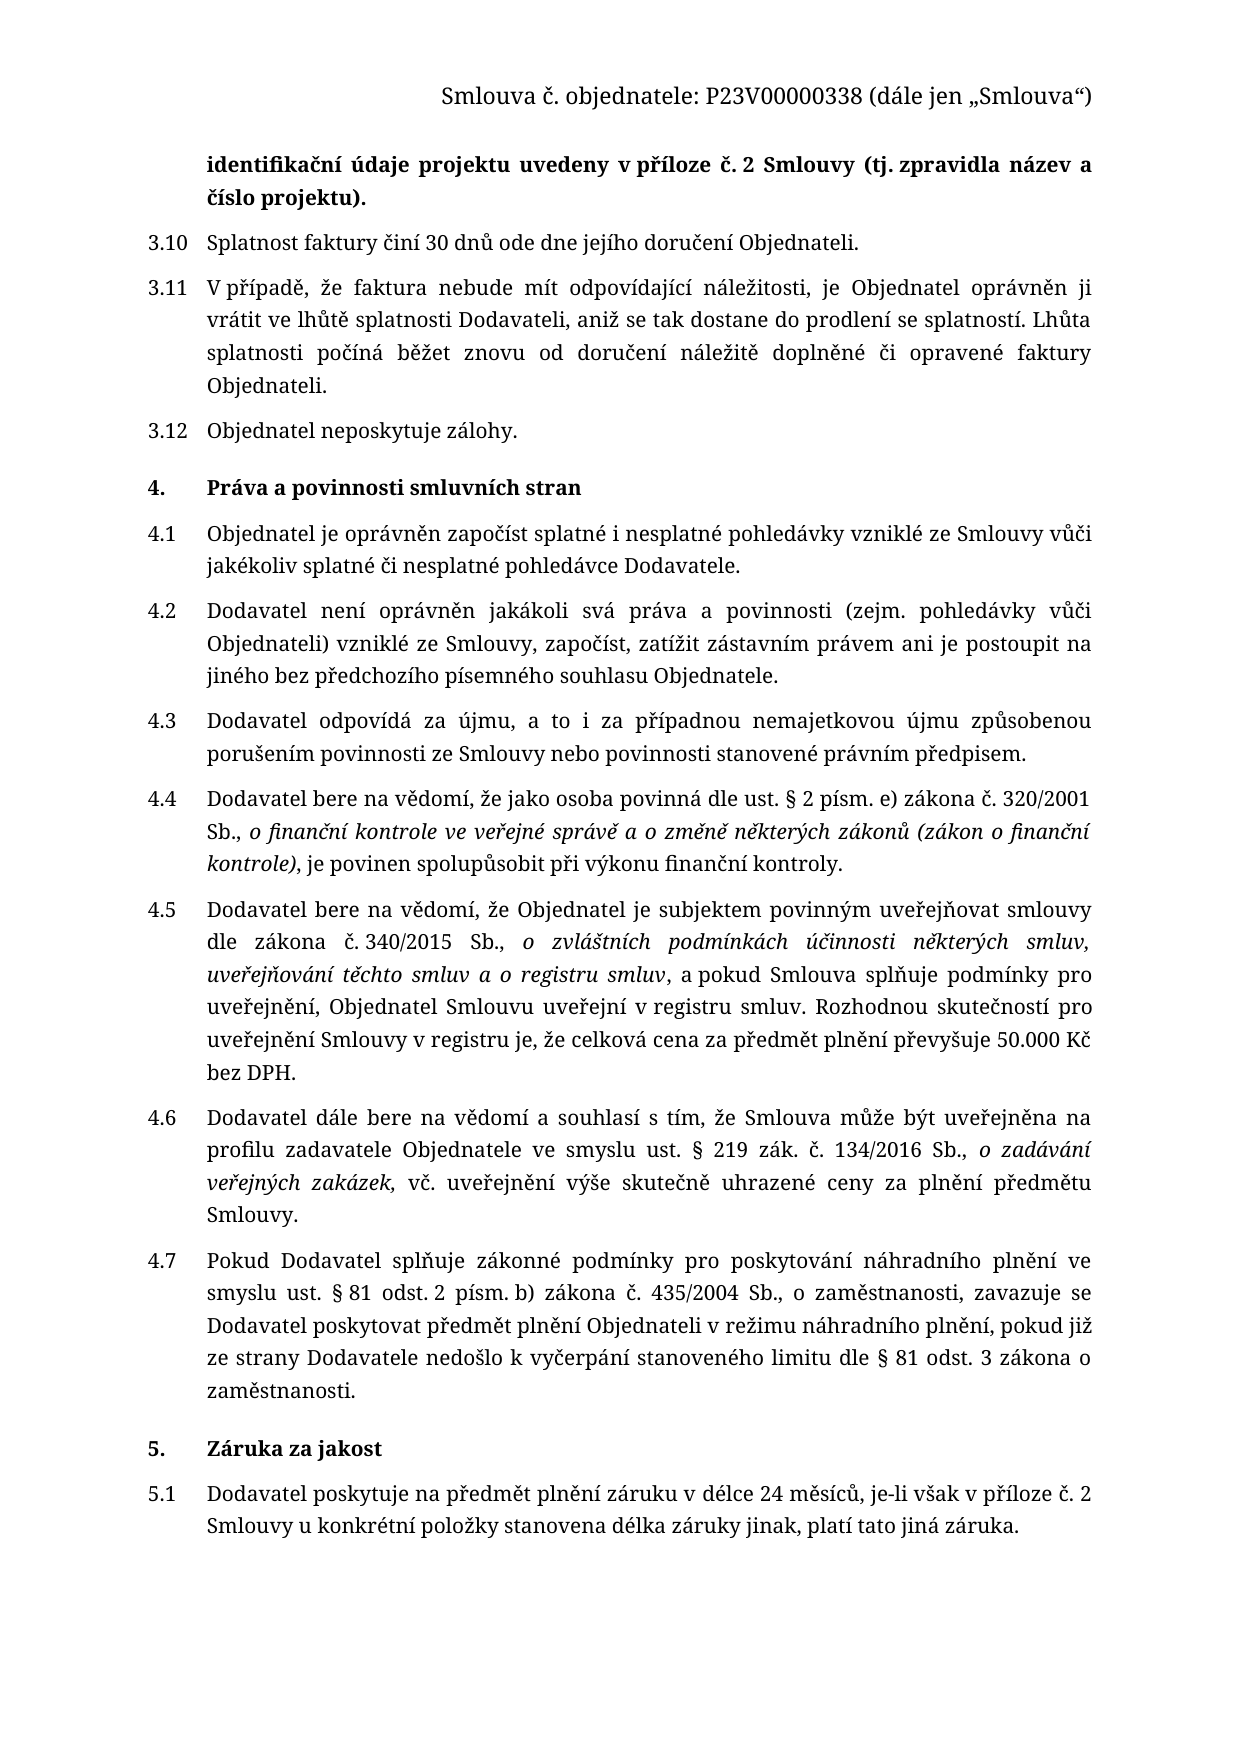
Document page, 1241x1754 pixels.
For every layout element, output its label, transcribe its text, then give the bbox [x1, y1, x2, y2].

list Objednatel je oprávněn započíst splatné i nesplatné pohledávky vzniklé ze Smlouvy vůči jakékoliv splatné či nesplatné pohledávce Dodavatele. [148, 519, 1093, 580]
list Dodavatel odpovídá za újmu, a to i za případnou nemajetkovou újmu způsobenou porušením povinnosti ze Smlouvy nebo povinnosti stanovené právním předpisem. [148, 707, 1093, 768]
list Splatnost faktury činí 30 dnů ode dne jejího doručení Objednateli. [148, 228, 1093, 256]
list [148, 150, 1093, 211]
list Dodavatel bere na vědomí, že Objednatel je subjektem povinným uveřejňovat smlouvy dle zákona č. 340/2015 Sb., o zvláštních podmínkách účinnosti některých smluv, uveřejňování těchto smluv a o registru smluv, a pokud Smlouva splňuje podmínky pro uveřejnění, Objednatel Smlouvu uveřejní v registru smluv. Rozhodnou skutečností pro uveřejnění Smlouvy v registru je, že celková cena za předmět plnění převyšuje 50.000 Kč bez DPH. [148, 895, 1093, 1086]
list Dodavatel poskytuje na předmět plnění záruku v délce 24 měsíců, je-li však v příloze č. 2 Smlouvy u konkrétní položky stanovena délka záruky jinak, platí tato jiná záruka. [148, 1479, 1093, 1540]
list Záruka za jakost [148, 1434, 1093, 1462]
list Pokud Dodavatel splňuje zákonné podmínky pro poskytování náhradního plnění ve smyslu ust. § 81 odst. 2 písm. b) zákona č. 435/2004 Sb., o zaměstnanosti, zavazuje se Dodavatel poskytovat předmět plnění Objednateli v režimu náhradního plnění, pokud již ze strany Dodavatele nedošlo k vyčerpání stanoveného limitu dle § 81 odst. 3 zákona o zaměstnanosti. [148, 1246, 1093, 1404]
list V případě, že faktura nebude mít odpovídající náležitosti, je Objednatel oprávněn ji vrátit ve lhůtě splatnosti Dodavateli, aniž se tak dostane do prodlení se splatností. Lhůta splatnosti počíná běžet znovu od doručení náležitě doplněné či opravené faktury Objednateli. [148, 273, 1093, 399]
list Dodavatel bere na vědomí, že jako osoba povinná dle ust. § 2 písm. e) zákona č. 320/2001 Sb., o finanční kontrole ve veřejné správě a o změně některých zákonů (zákon o finanční kontrole), je povinen spolupůsobit při výkonu finanční kontroly. [148, 784, 1093, 878]
list Dodavatel dále bere na vědomí a souhlasí s tím, že Smlouva může být uveřejněna na profilu zadavatele Objednatele ve smyslu ust. § 219 zák. č. 134/2016 Sb., o zadávání veřejných zakázek, vč. uveřejnění výše skutečně uhrazené ceny za plnění předmětu Smlouvy. [148, 1103, 1093, 1229]
list Objednatel neposkytuje zálohy. [148, 416, 1093, 444]
list Práva a povinnosti smluvních stran [148, 473, 1093, 502]
list Dodavatel není oprávněn jakákoli svá práva a povinnosti (zejm. pohledávky vůči Objednateli) vzniklé ze Smlouvy, započíst, zatížit zástavním právem ani je postoupit na jiného bez předchozího písemného souhlasu Objednatele. [148, 596, 1093, 690]
